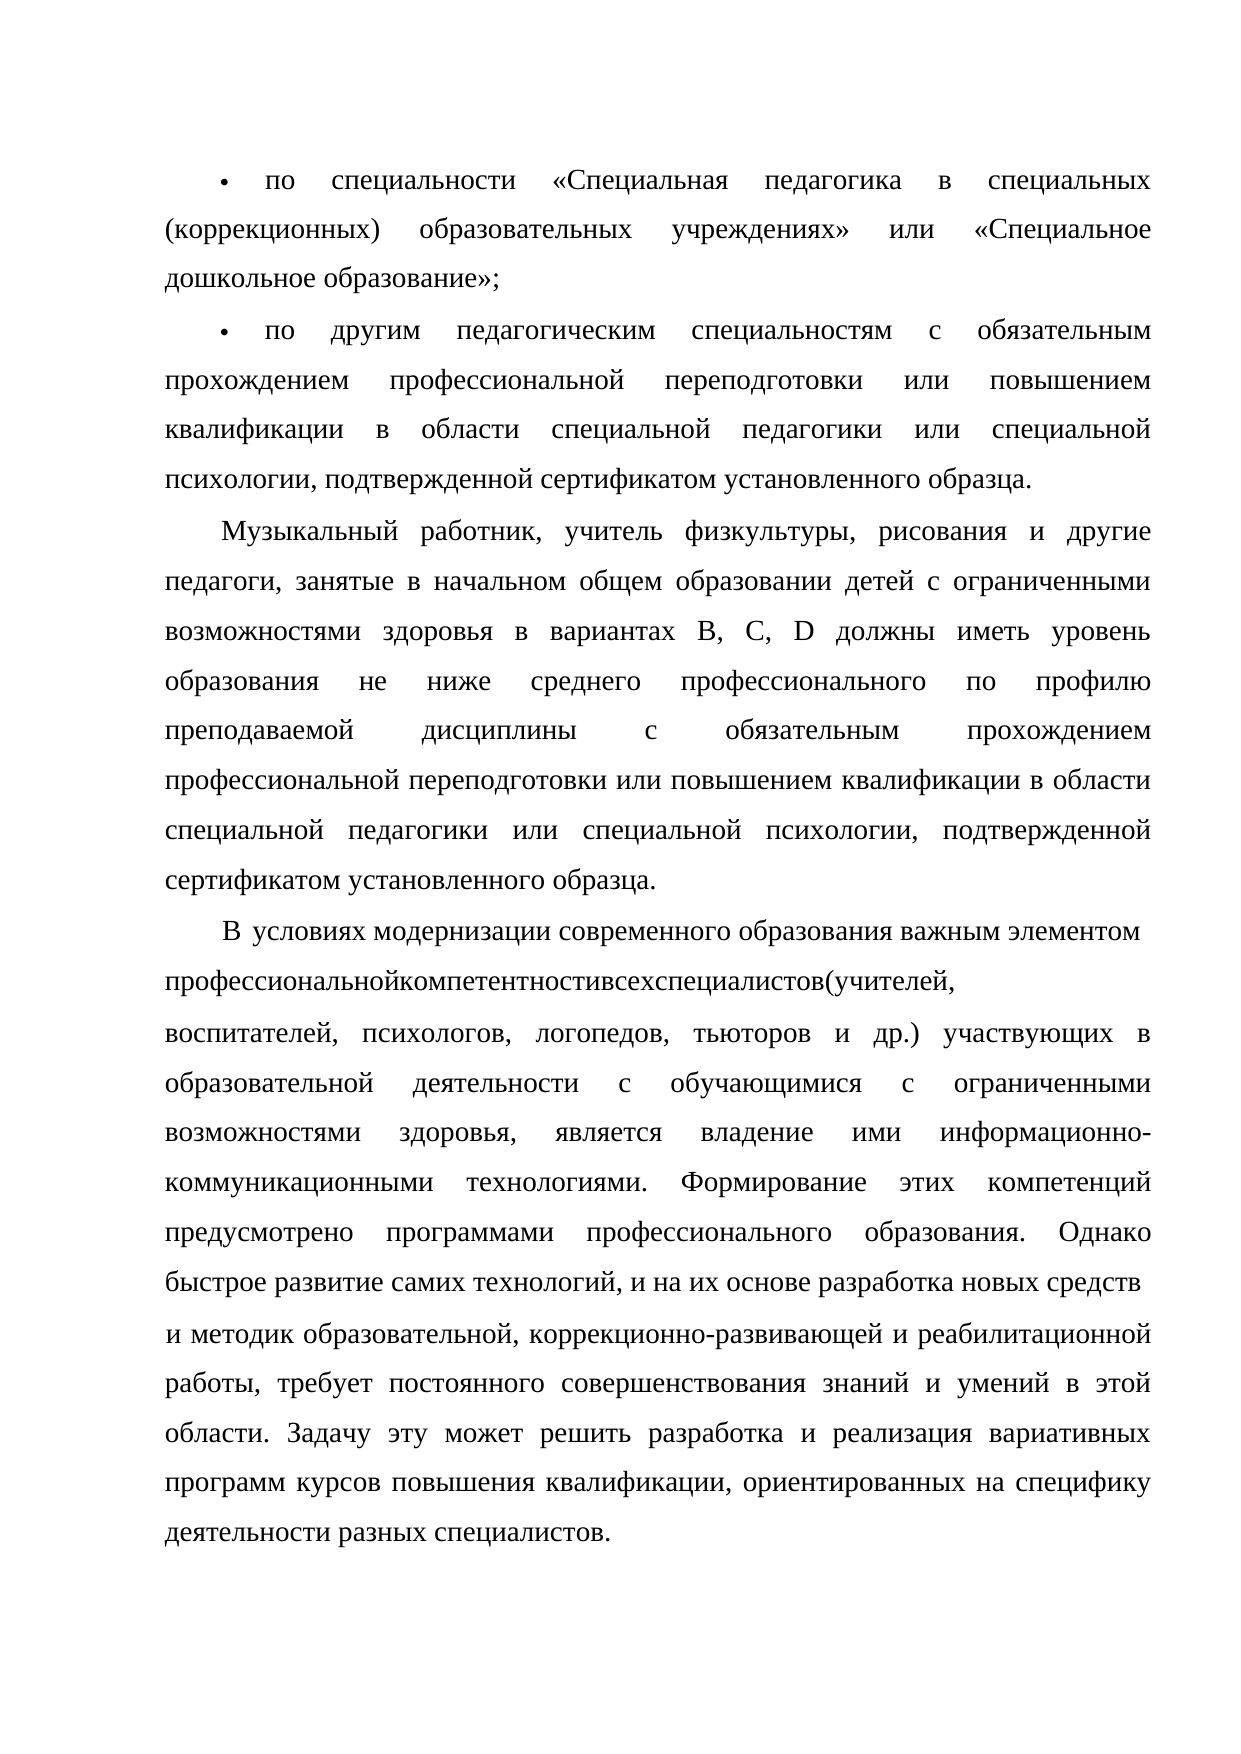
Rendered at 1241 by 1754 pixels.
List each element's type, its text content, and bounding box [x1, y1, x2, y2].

text профессиональнойкомпетентностивсехспециалистов(учителей, [164, 963, 1152, 997]
text Музыкальный работник, учитель физкультуры, рисования и другие педагоги, занятые в начальном общем образовании детей с ограниченными возможностями здоровья в вариантах В, С, D должны иметь уровень образования не ниже среднего профессионального по профилю преподаваемой дисциплины с обязательным прохождением профессиональной переподготовки или повышением квалификации в области специальной педагогики или специальной психологии, подтвержденной сертификатом установленного образца. [164, 513, 1152, 896]
list методик образовательной, коррекционно-развивающей и реабилитационной работы, требует постоянного совершенствования знаний и умений в этой области. Задачу эту может решить разработка и реализация вариативных программ курсов повышения квалификации, ориентированных на специфику деятельности разных специалистов. [164, 1316, 1152, 1548]
text воспитателей, психологов, логопедов, тьюторов и др.) участвующих в образовательной деятельности с обучающимися с ограниченными возможностями здоровья, является владение ими информационно-коммуникационными технологиями. Формирование этих компетенций предусмотрено программами профессионального образования. Однако быстрое развитие самих технологий, и на их основе разработка новых средств [164, 1015, 1152, 1298]
list условиях модернизации современного образования важным элементом [222, 913, 1152, 946]
text  по другим педагогическим специальностям с обязательным прохождением профессиональной переподготовки или повышением квалификации в области специальной педагогики или специальной психологии, подтвержденной сертификатом установленного образца. [164, 312, 1152, 494]
text  по специальности «Специальная педагогика в специальных (коррекционных) образовательных учреждениях» или «Специальное дошкольное образование»; [164, 162, 1152, 294]
